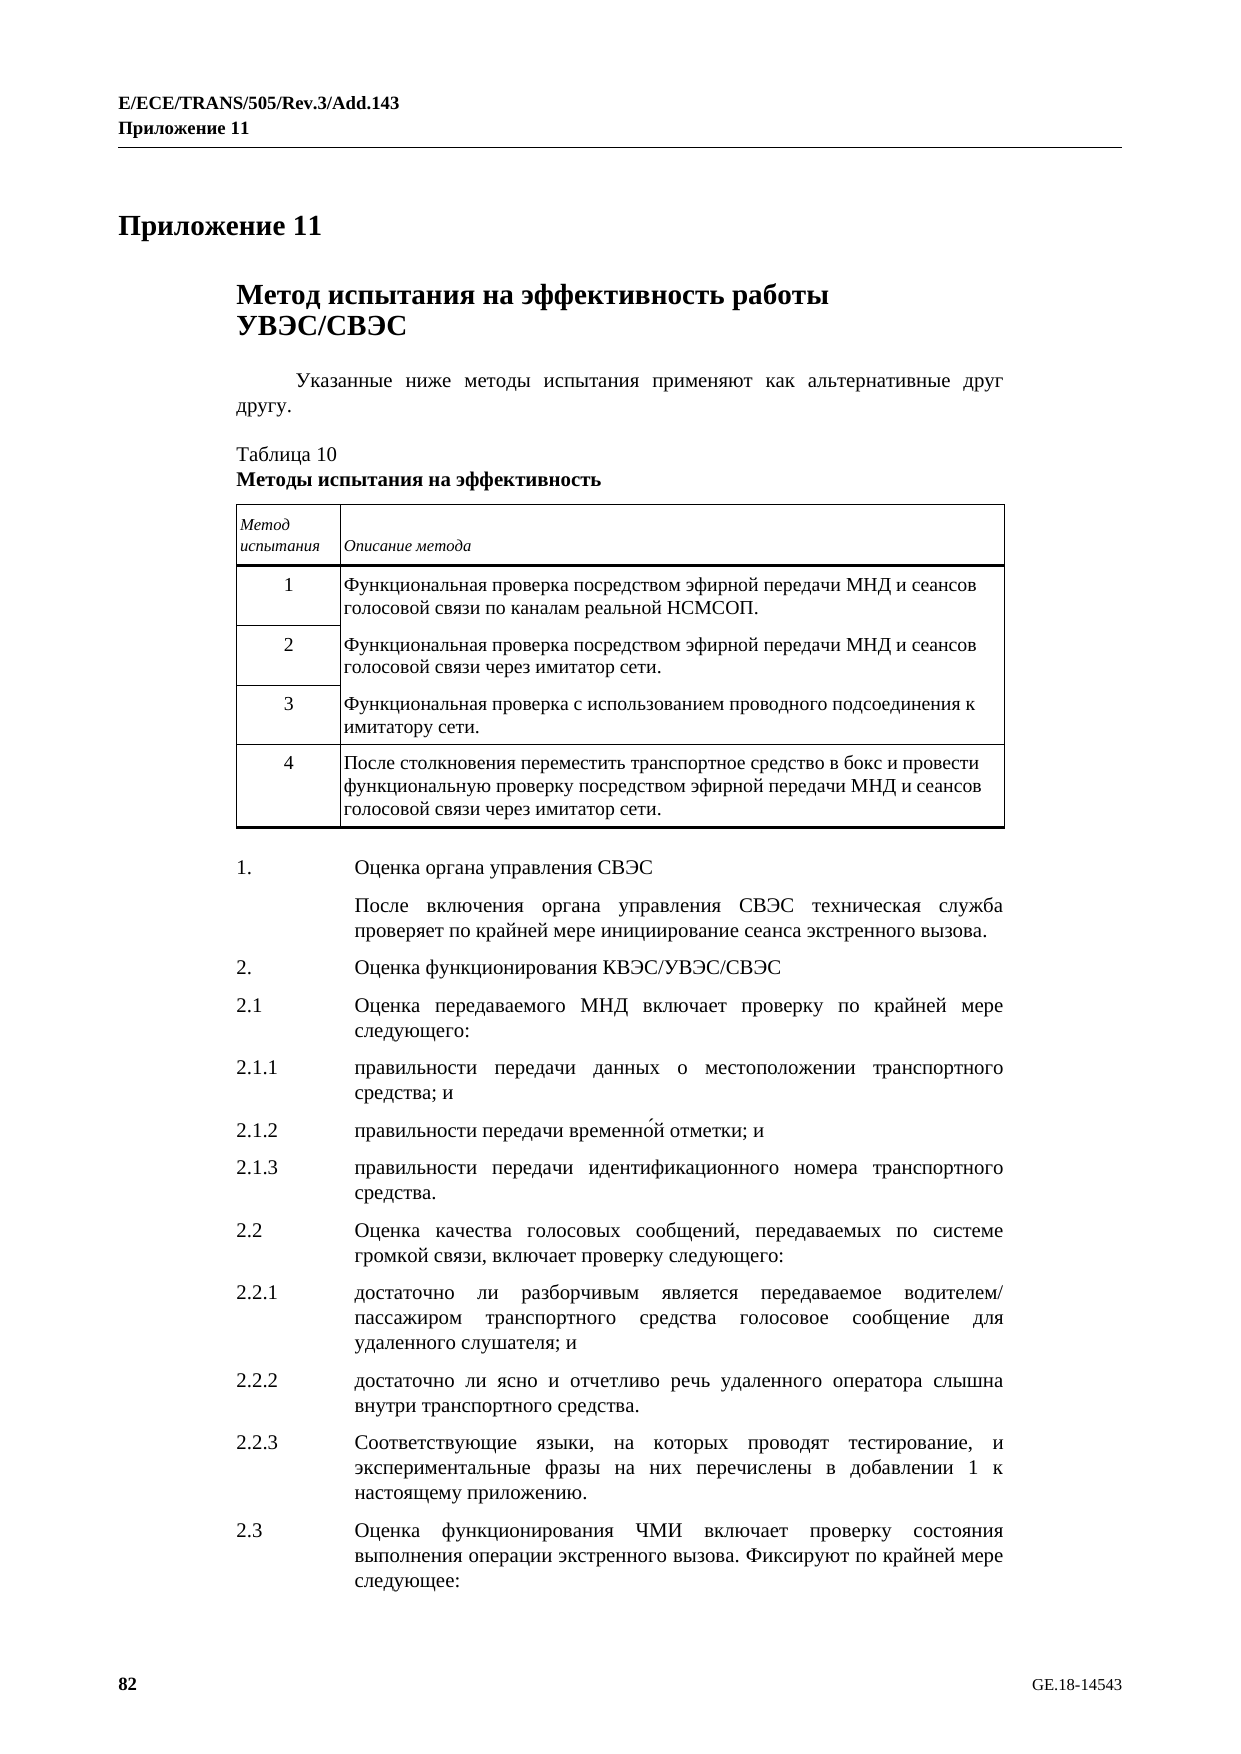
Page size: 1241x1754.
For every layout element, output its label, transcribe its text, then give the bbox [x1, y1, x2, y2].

text Указанные ниже методы испытания применяют как альтернативные друг другу. [236, 367, 1004, 417]
text 2.2.3 Соответствующие языки, на которых проводят тестирование, и экспериментальные фразы на них перечислены в добавлении 1 к настоящему приложению. [236, 1429, 1004, 1504]
text 1. Оценка органа управления СВЭС [236, 854, 1004, 879]
text Метод испытания на эффективность работы УВЭС/СВЭС [118, 279, 1004, 342]
table_header Метод испытания [237, 505, 340, 564]
text 2.1.2 правильности передачи временно́й отметки; и [236, 1117, 1004, 1142]
text Приложение 11 [118, 211, 1004, 242]
text 2.3 Оценка функционирования ЧМИ включает проверку состояния выполнения операции экстренного вызова. Фиксируют по крайней мере следующее: [236, 1517, 1004, 1592]
text 2.2 Оценка качества голосовых сообщений, передаваемых по системе громкой связи, включает проверку следующего: [236, 1217, 1004, 1267]
text После включения органа управления СВЭС техническая служба проверяет по крайней мере инициирование сеанса экстренного вызова. [236, 892, 1004, 942]
table_cell 1 [237, 567, 340, 625]
table_cell 4 [237, 745, 340, 826]
table_cell Функциональная проверка посредством эфирной передачи МНД и сеансов голосовой связи через имитатор сети. [341, 625, 1004, 684]
table_cell Функциональная проверка посредством эфирной передачи МНД и сеансов голосовой связи по каналам реальной НСМСОП. [341, 567, 1004, 625]
table_cell 2 [237, 626, 340, 684]
text Таблица 10 Методы испытания на эффективность [118, 442, 1004, 492]
table_cell 3 [237, 686, 340, 744]
text 2. Оценка функционирования КВЭС/УВЭС/СВЭС [236, 954, 1004, 979]
table_header Описание метода [341, 505, 1004, 564]
table_cell Функциональная проверка с использованием проводного подсоединения к имитатору сети. [341, 685, 1004, 744]
text 2.2.2 достаточно ли ясно и отчетливо речь удаленного оператора слышна внутри транспортного средства. [236, 1367, 1004, 1417]
text 2.1.1 правильности передачи данных о местоположении транспортного средства; и [236, 1054, 1004, 1104]
table_cell После столкновения переместить транспортное средство в бокс и провести функциональную проверку посредством эфирной передачи МНД и сеансов голосовой связи через имитатор сети. [341, 745, 1004, 826]
text 2.1 Оценка передаваемого МНД включает проверку по крайней мере следующего: [236, 992, 1004, 1042]
text 2.2.1 достаточно ли разборчивым является передаваемое водителем/ пассажиром транспортного средства голосовое сообщение для удаленного слушателя; и [236, 1279, 1004, 1354]
text 2.1.3 правильности передачи идентификационного номера транспортного средства. [236, 1154, 1004, 1204]
